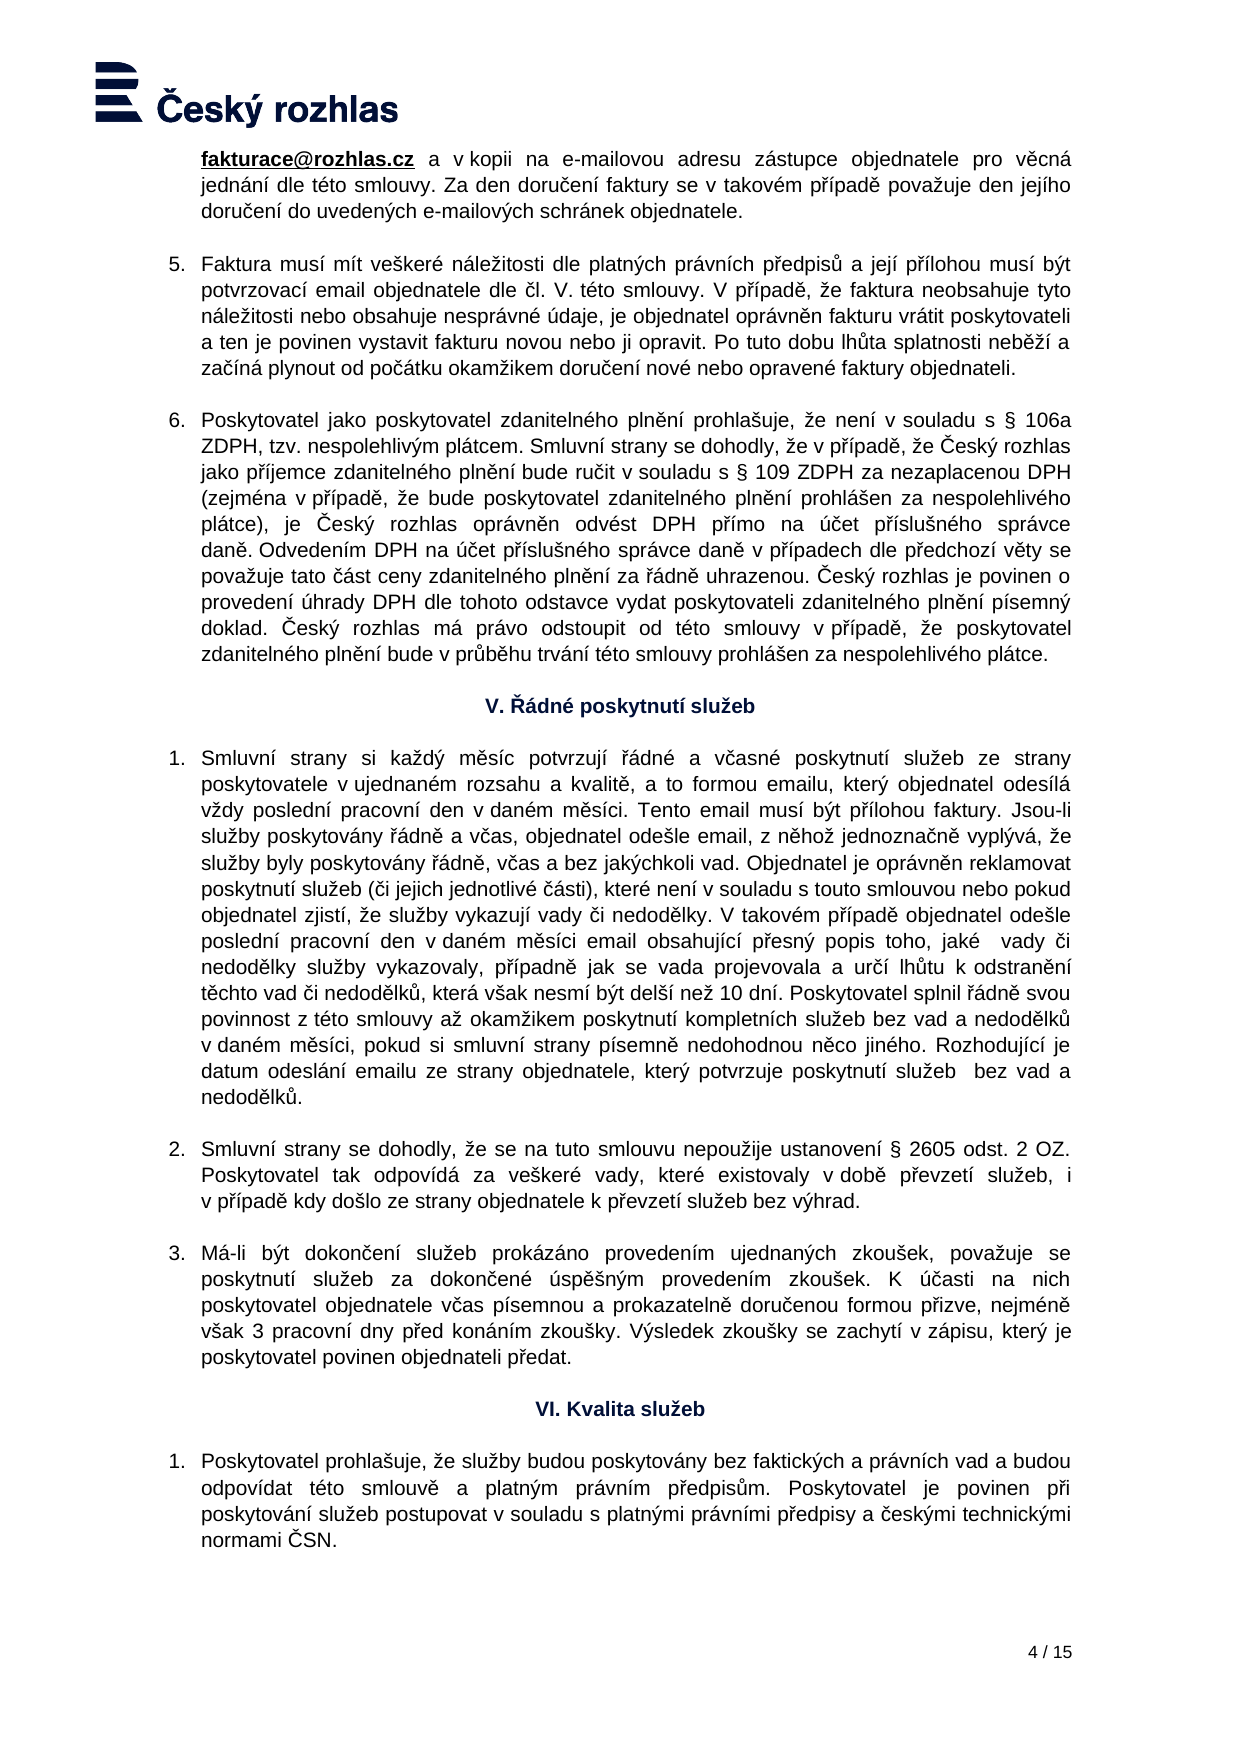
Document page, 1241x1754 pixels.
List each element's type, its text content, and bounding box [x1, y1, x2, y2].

list Má-li být dokončení služeb prokázáno provedením ujednaných zkoušek, považuje se poskytnutí služeb za dokončené úspěšným provedením zkoušek. K účasti na nich poskytovatel objednatele včas písemnou a prokazatelně doručenou formou přizve, nejméně však 3 pracovní dny před konáním zkoušky. Výsledek zkoušky se zachytí v zápisu, který je poskytovatel povinen objednateli předat. [168, 1240, 1072, 1370]
subtitle Kvalita služeb [168, 1396, 1072, 1422]
list Faktura musí mít veškeré náležitosti dle platných právních předpisů a její přílohou musí být potvrzovací email objednatele dle čl. V. této smlouvy. V případě, že faktura neobsahuje tyto náležitosti nebo obsahuje nesprávné údaje, je objednatel oprávněn fakturu vrátit poskytovateli a ten je povinen vystavit fakturu novou nebo ji opravit. Po tuto dobu lhůta splatnosti neběží a začíná plynout od počátku okamžikem doručení nové nebo opravené faktury objednateli. [168, 250, 1072, 380]
list Poskytovatel prohlašuje, že služby budou poskytovány bez faktických a právních vad a budou odpovídat této smlouvě a platným právním předpisům. Poskytovatel je povinen při poskytování služeb postupovat v souladu s platnými právními předpisy a českými technickými normami ČSN. [168, 1448, 1072, 1552]
subtitle Řádné poskytnutí služeb [168, 693, 1072, 719]
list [168, 146, 1072, 224]
list Poskytovatel jako poskytovatel zdanitelného plnění prohlašuje, že není v souladu s § 106a ZDPH, tzv. nespolehlivým plátcem. Smluvní strany se dohodly, že v případě, že Český rozhlas jako příjemce zdanitelného plnění bude ručit v souladu s § 109 ZDPH za nezaplacenou DPH (zejména v případě, že bude poskytovatel zdanitelného plnění prohlášen za nespolehlivého plátce), je Český rozhlas oprávněn odvést DPH přímo na účet příslušného správce daně. Odvedením DPH na účet příslušného správce daně v případech dle předchozí věty se považuje tato část ceny zdanitelného plnění za řádně uhrazenou. Český rozhlas je povinen o provedení úhrady DPH dle tohoto odstavce vydat poskytovateli zdanitelného plnění písemný doklad. Český rozhlas má právo odstoupit od této smlouvy v případě, že poskytovatel zdanitelného plnění bude v průběhu trvání této smlouvy prohlášen za nespolehlivého plátce. [168, 406, 1072, 667]
list Smluvní strany se dohodly, že se na tuto smlouvu nepoužije ustanovení § 2605 odst. 2 OZ. Poskytovatel tak odpovídá za veškeré vady, které existovaly v době převzetí služeb, i v případě kdy došlo ze strany objednatele k převzetí služeb bez výhrad. [168, 1136, 1072, 1214]
list Smluvní strany si každý měsíc potvrzují řádné a včasné poskytnutí služeb ze strany poskytovatele v ujednaném rozsahu a kvalitě, a to formou emailu, který objednatel odesílá vždy poslední pracovní den v daném měsíci. Tento email musí být přílohou faktury. Jsou-li služby poskytovány řádně a včas, objednatel odešle email, z něhož jednoznačně vyplývá, že služby byly poskytovány řádně, včas a bez jakýchkoli vad. Objednatel je oprávněn reklamovat poskytnutí služeb (či jejich jednotlivé části), které není v souladu s touto smlouvou nebo pokud objednatel zjistí, že služby vykazují vady či nedodělky. V takovém případě objednatel odešle poslední pracovní den v daném měsíci email obsahující přesný popis toho, jaké vady či nedodělky služby vykazovaly, případně jak se vada projevovala a určí lhůtu k odstranění těchto vad či nedodělků, která však nesmí být delší než 10 dní. Poskytovatel splnil řádně svou povinnost z této smlouvy až okamžikem poskytnutí kompletních služeb bez vad a nedodělků v daném měsíci, pokud si smluvní strany písemně nedohodnou něco jiného. Rozhodující je datum odeslání emailu ze strany objednatele, který potvrzuje poskytnutí služeb bez vad a nedodělků. [168, 745, 1072, 1109]
picture [95, 62, 398, 128]
